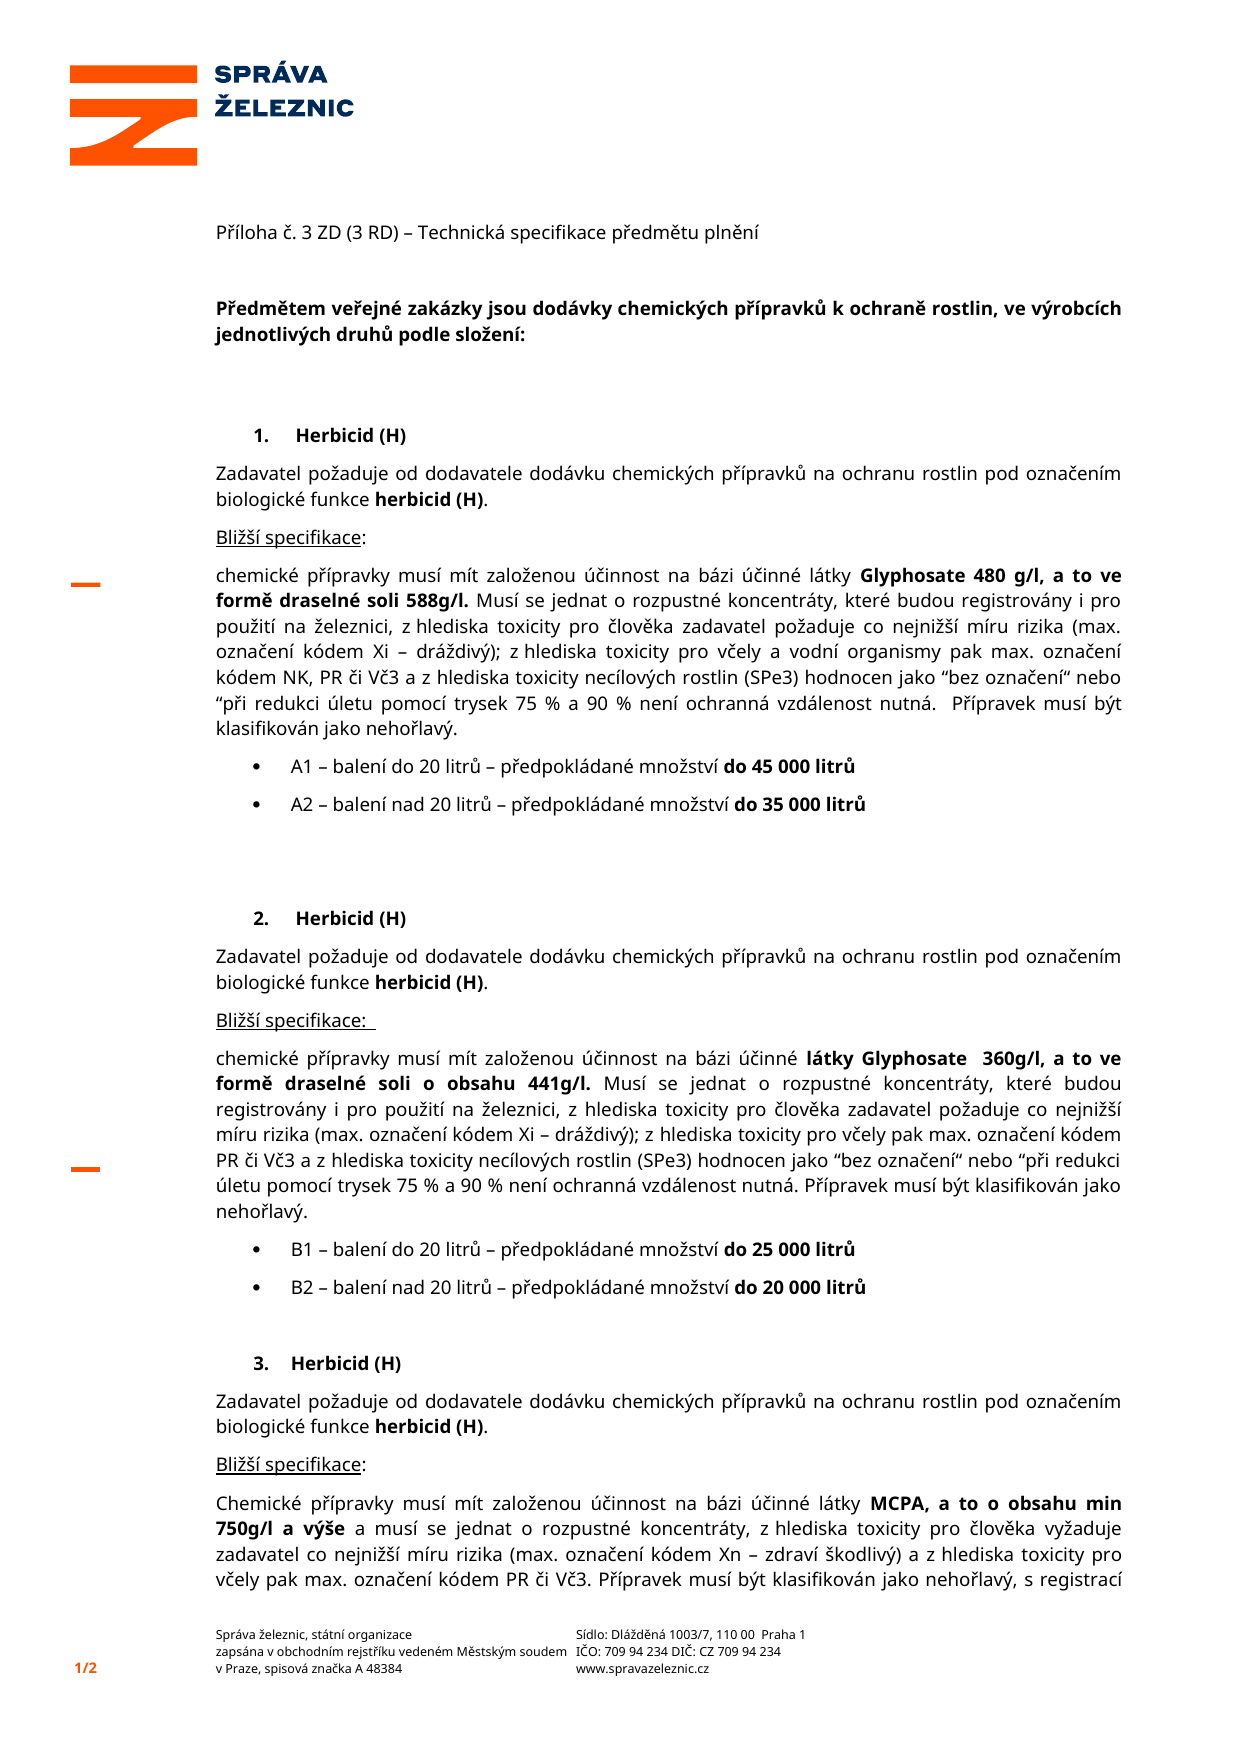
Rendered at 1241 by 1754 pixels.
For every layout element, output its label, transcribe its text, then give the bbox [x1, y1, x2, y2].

text Příloha č. 3 ZD (3 RD) – Technická specifikace předmětu plnění [216, 219, 1122, 245]
list A2 – balení nad 20 litrů – předpokládané množství do 35 000 litrů [253, 791, 1122, 817]
text Zadavatel požaduje od dodavatele dodávku chemických přípravků na ochranu rostlin pod označením biologické funkce herbicid (H). [216, 461, 1122, 512]
text chemické přípravky musí mít založenou účinnost na bázi účinné látky Glyphosate 480 g/l, a to ve formě draselné soli 588g/l. Musí se jednat o rozpustné koncentráty, které budou registrovány i pro použití na železnici, z hlediska toxicity pro člověka zadavatel požaduje co nejnižší míru rizika (max. označení kódem Xi – dráždivý); z hlediska toxicity pro včely a vodní organismy pak max. označení kódem NK, PR či Vč3 a z hlediska toxicity necílových rostlin (SPe3) hodnocen jako “bez označení“ nebo “při redukci úletu pomocí trysek 75 % a 90 % není ochranná vzdálenost nutná. Přípravek musí být klasifikován jako nehořlavý. [216, 562, 1122, 741]
text Bližší specifikace: [216, 524, 1122, 550]
list Herbicid (H) [253, 423, 1122, 448]
text Bližší specifikace: [216, 1452, 1122, 1477]
list Herbicid (H) [253, 905, 1122, 931]
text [216, 1490, 1122, 1592]
text Předmětem veřejné zakázky jsou dodávky chemických přípravků k ochraně rostlin, ve výrobcích jednotlivých druhů podle složení: [216, 296, 1122, 347]
list A1 – balení do 20 litrů – předpokládané množství do 45 000 litrů [253, 753, 1122, 779]
list B1 – balení do 20 litrů – předpokládané množství do 25 000 litrů [253, 1236, 1122, 1262]
text chemické přípravky musí mít založenou účinnost na bázi účinné látky Glyphosate 360g/l, a to ve formě draselné soli o obsahu 441g/l. Musí se jednat o rozpustné koncentráty, které budou registrovány i pro použití na železnici, z hlediska toxicity pro člověka zadavatel požaduje co nejnižší míru rizika (max. označení kódem Xi – dráždivý); z hlediska toxicity pro včely pak max. označení kódem PR či Vč3 a z hlediska toxicity necílových rostlin (SPe3) hodnocen jako “bez označení“ nebo “při redukci úletu pomocí trysek 75 % a 90 % není ochranná vzdálenost nutná. Přípravek musí být klasifikován jako nehořlavý. [216, 1045, 1122, 1224]
list Herbicid (H) [253, 1350, 1122, 1376]
list B2 – balení nad 20 litrů – předpokládané množství do 20 000 litrů [253, 1274, 1122, 1300]
text Zadavatel požaduje od dodavatele dodávku chemických přípravků na ochranu rostlin pod označením biologické funkce herbicid (H). [216, 1388, 1122, 1439]
text Zadavatel požaduje od dodavatele dodávku chemických přípravků na ochranu rostlin pod označením biologické funkce herbicid (H). [216, 943, 1122, 994]
text Bližší specifikace: [216, 1007, 1122, 1032]
